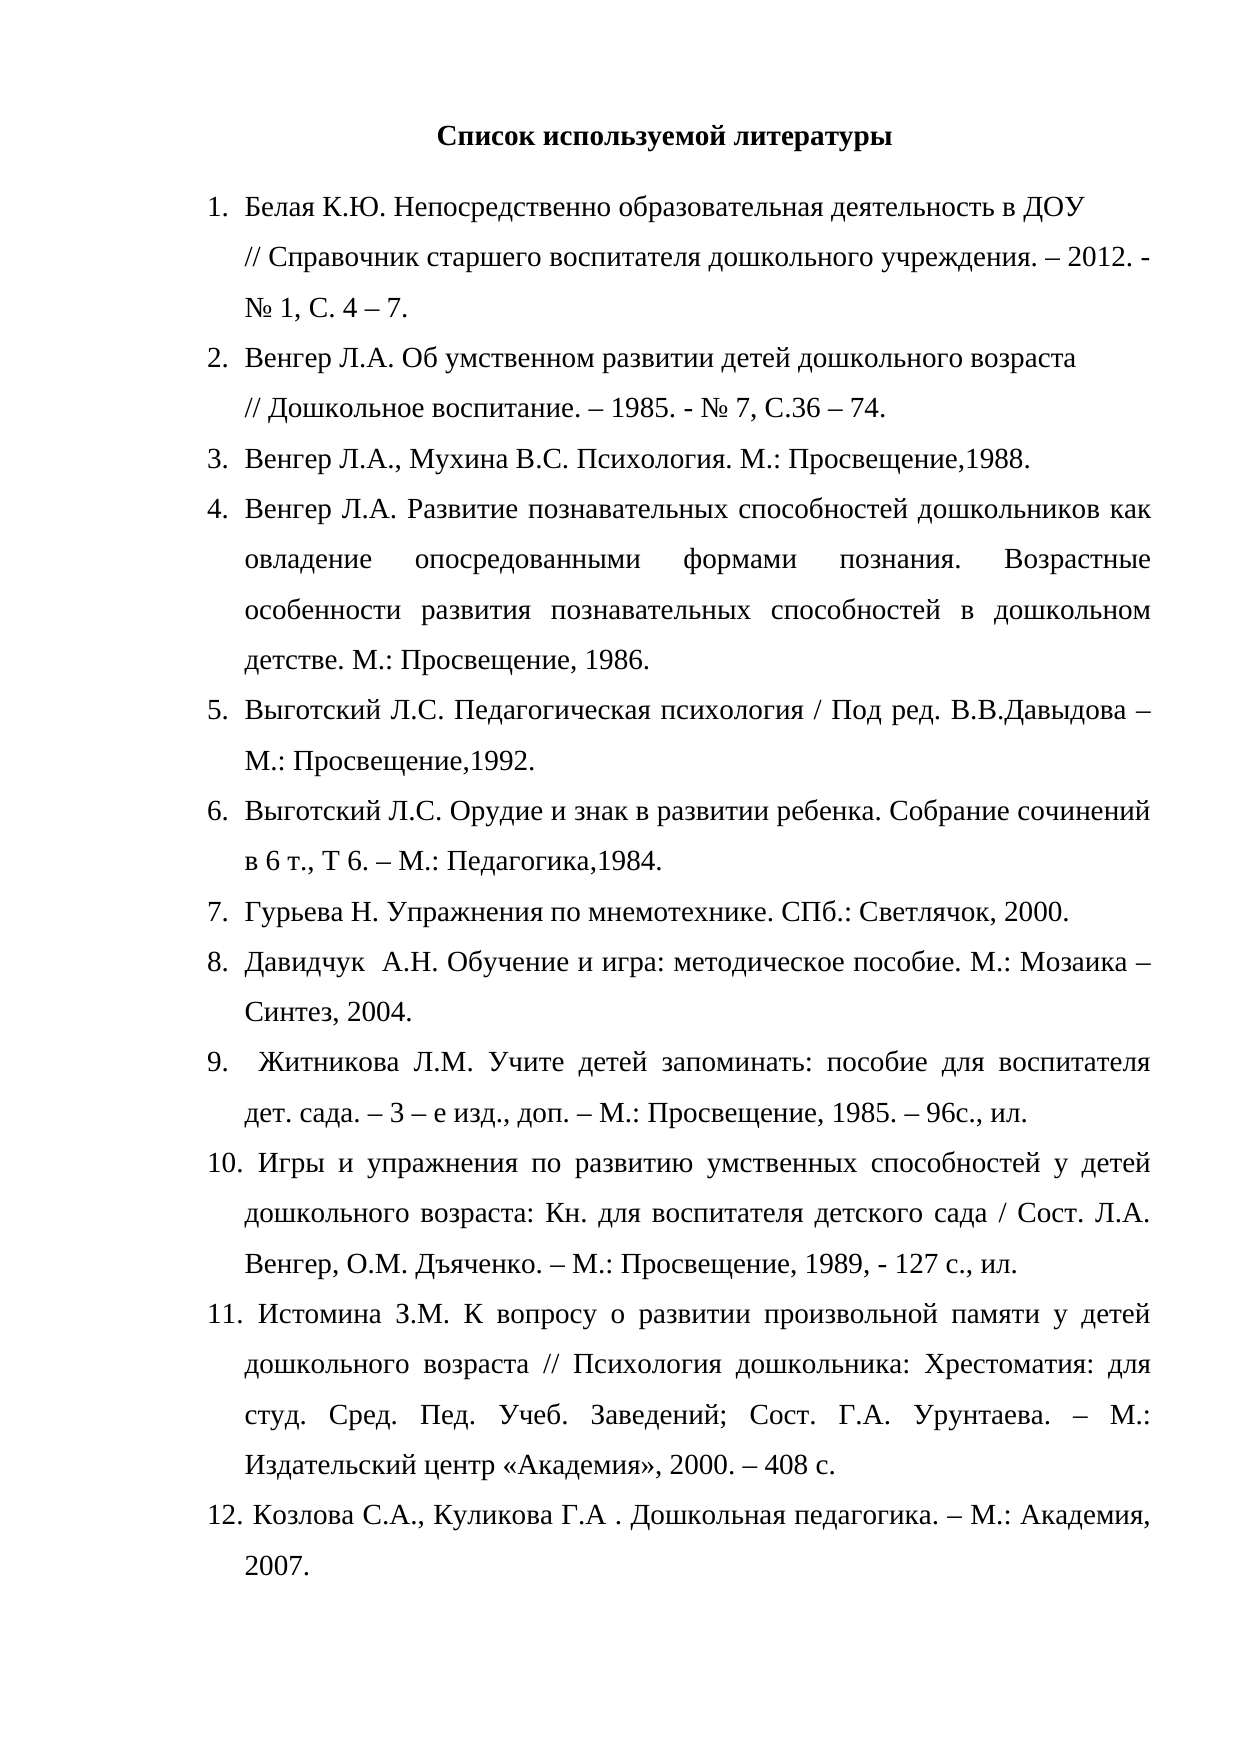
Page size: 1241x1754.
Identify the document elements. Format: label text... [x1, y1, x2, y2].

list Венгер Л.А. Об умственном развитии детей дошкольного возраста [207, 340, 1152, 374]
list // Дошкольное воспитание. – 1985. - № 7, С.36 – 74. [244, 391, 1152, 424]
list // Справочник старшего воспитателя дошкольного учреждения. – 2012. - № 1, С. 4 – 7. [244, 239, 1152, 323]
list Истомина З.М. К вопросу о развитии произвольной памяти у детей дошкольного возраста // Психология дошкольника: Хрестоматия: для студ. Сред. Пед. Учеб. Заведений; Сост. Г.А. Урунтаева. – М.: Издательский центр «Академия», 2000. – 408 с. [207, 1296, 1152, 1481]
list Давидчук А.Н. Обучение и игра: методическое пособие. М.: Мозаика – Синтез, 2004. [207, 944, 1152, 1028]
list Венгер Л.А. Развитие познавательных способностей дошкольников как овладение опосредованными формами познания. Возрастные особенности развития познавательных способностей в дошкольном детстве. М.: Просвещение, 1986. [207, 491, 1152, 676]
list Гурьева Н. Упражнения по мнемотехнике. СПб.: Светлячок, 2000. [207, 894, 1152, 927]
text Список используемой литературы [177, 118, 1152, 152]
list Козлова С.А., Куликова Г.А . Дошкольная педагогика. – М.: Академия, 2007. [207, 1497, 1152, 1581]
list Белая К.Ю. Непосредственно образовательная деятельность в ДОУ [207, 189, 1152, 223]
list Венгер Л.А., Мухина В.С. Психология. М.: Просвещение,1988. [207, 441, 1152, 474]
list Житникова Л.М. Учите детей запоминать: пособие для воспитателя дет. сада. – 3 – е изд., доп. – М.: Просвещение, 1985. – 96с., ил. [207, 1044, 1152, 1128]
list Выготский Л.С. Орудие и знак в развитии ребенка. Собрание сочинений в 6 т., Т 6. – М.: Педагогика,1984. [207, 793, 1152, 877]
list Игры и упражнения по развитию умственных способностей у детей дошкольного возраста: Кн. для воспитателя детского сада / Сост. Л.А. Венгер, О.М. Дъяченко. – М.: Просвещение, 1989, - 127 с., ил. [207, 1145, 1152, 1279]
list Выготский Л.С. Педагогическая психология / Под ред. В.В.Давыдова – М.: Просвещение,1992. [207, 692, 1152, 776]
